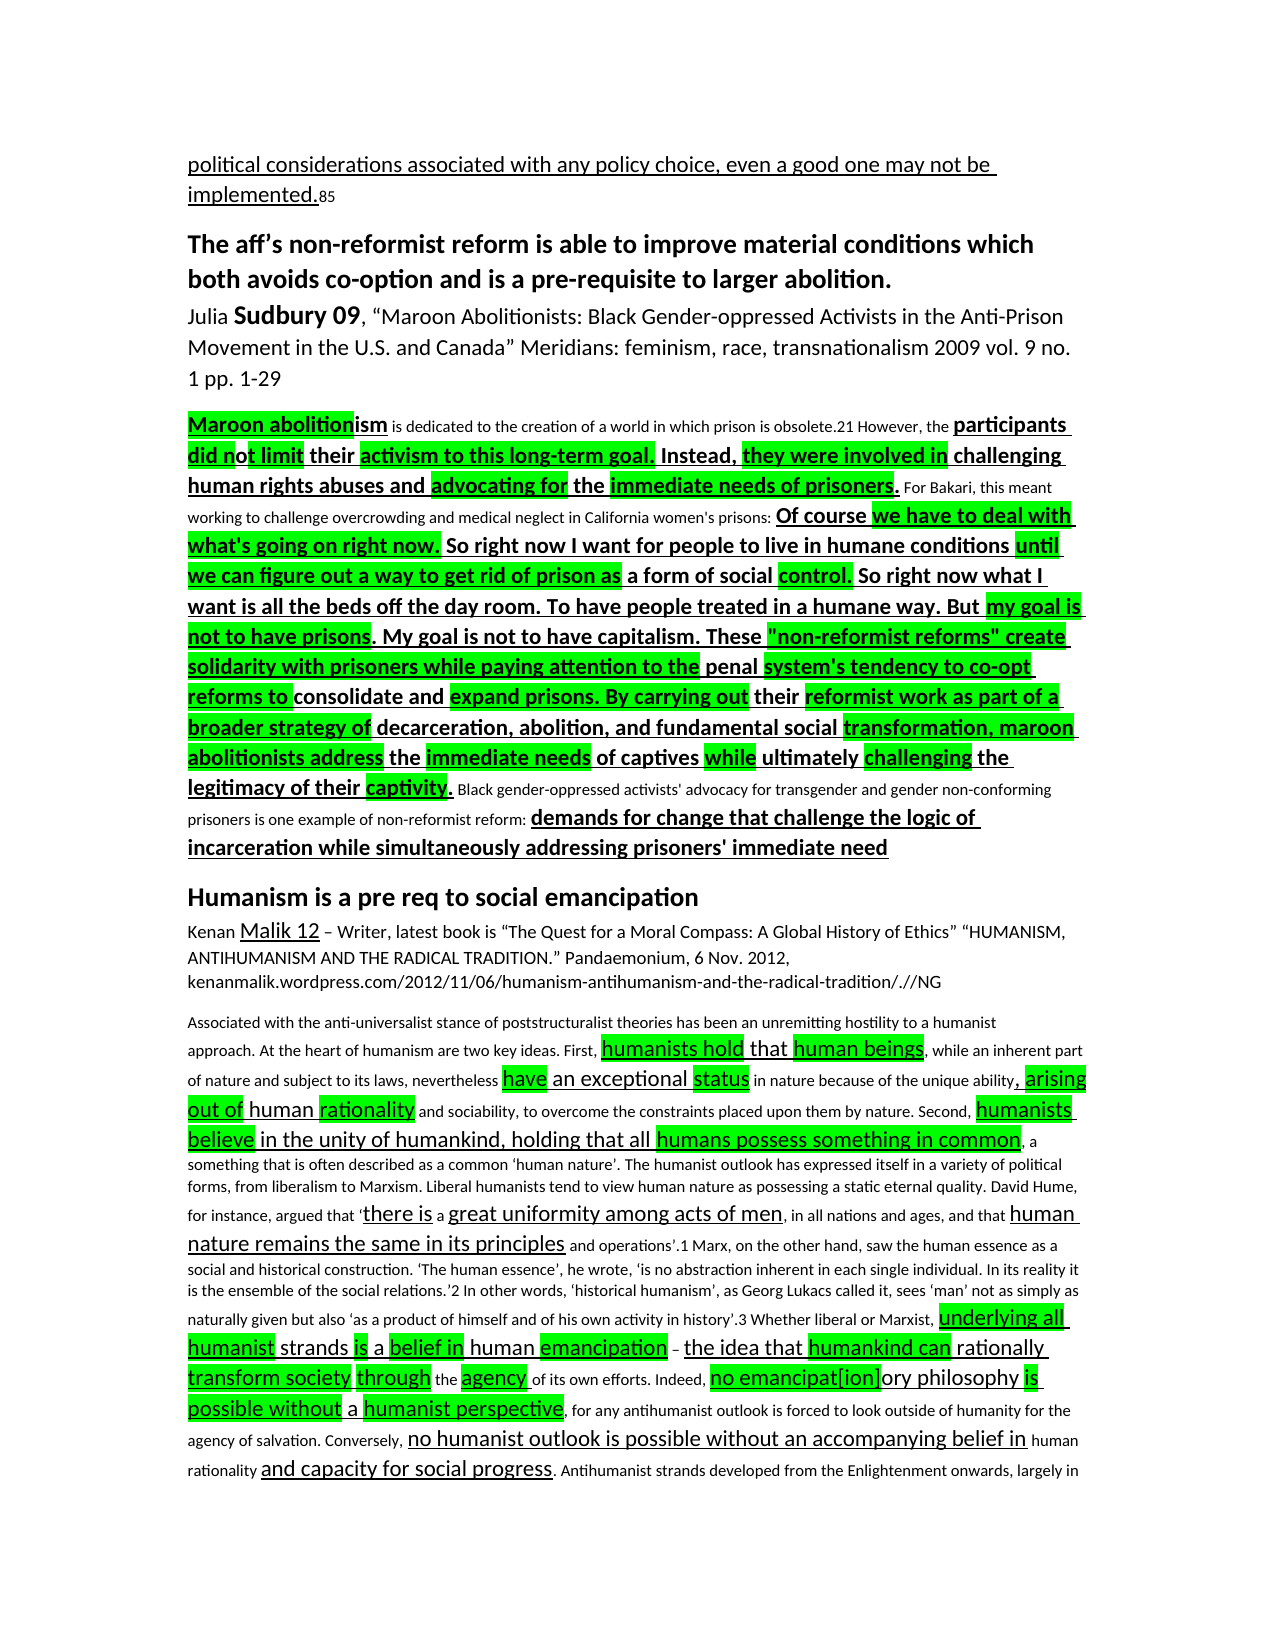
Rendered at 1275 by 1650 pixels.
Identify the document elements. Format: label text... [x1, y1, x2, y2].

subtitle Humanism is a pre req to social emancipation [187, 880, 1087, 913]
text Julia Sudbury 09, “Maroon Abolitionists: Black Gender-oppressed Activists in the Anti-Prison Movement in the U.S. and Canada” Meridians: feminism, race, transnationalism 2009 vol. 9 no. 1 pp. 1-29 [187, 298, 1087, 392]
subtitle The aff’s non-reformist reform is able to improve material conditions which both avoids co-option and is a pre-requisite to larger abolition. [187, 227, 1087, 296]
text Maroon abolitionism is dedicated to the creation of a world in which prison is obsolete.21 However, the participants did not limit their activism to this long-term goal. Instead, they were involved in challenging human rights abuses and advocating for the immediate needs of prisoners. For Bakari, this meant working to challenge overcrowding and medical neglect in California women's prisons: Of course we have to deal with what's going on right now. So right now I want for people to live in humane conditions until we can figure out a way to get rid of prison as a form of social control. So right now what I want is all the beds off the day room. To have people treated in a humane way. But my goal is not to have prisons. My goal is not to have capitalism. These "non-reformist reforms" create solidarity with prisoners while paying attention to the penal system's tendency to co-opt reforms to consolidate and expand prisons. By carrying out their reformist work as part of a broader strategy of decarceration, abolition, and fundamental social transformation, maroon abolitionists address the immediate needs of captives while ultimately challenging the legitimacy of their captivity. Black gender-oppressed activists' advocacy for transgender and gender non-conforming prisoners is one example of non-reformist reform: demands for change that challenge the logic of incarceration while simultaneously addressing prisoners' immediate need [187, 411, 1087, 862]
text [187, 1012, 1087, 1482]
text Kenan Malik 12 – Writer, latest book is “The Quest for a Moral Compass: A Global History of Ethics” “HUMANISM, ANTIHUMANISM AND THE RADICAL TRADITION.” Pandaemonium, 6 Nov. 2012, kenanmalik.wordpress.com/2012/11/06/humanism-antihumanism-and-the-radical-tradition/.//NG [187, 916, 1087, 993]
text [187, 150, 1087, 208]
